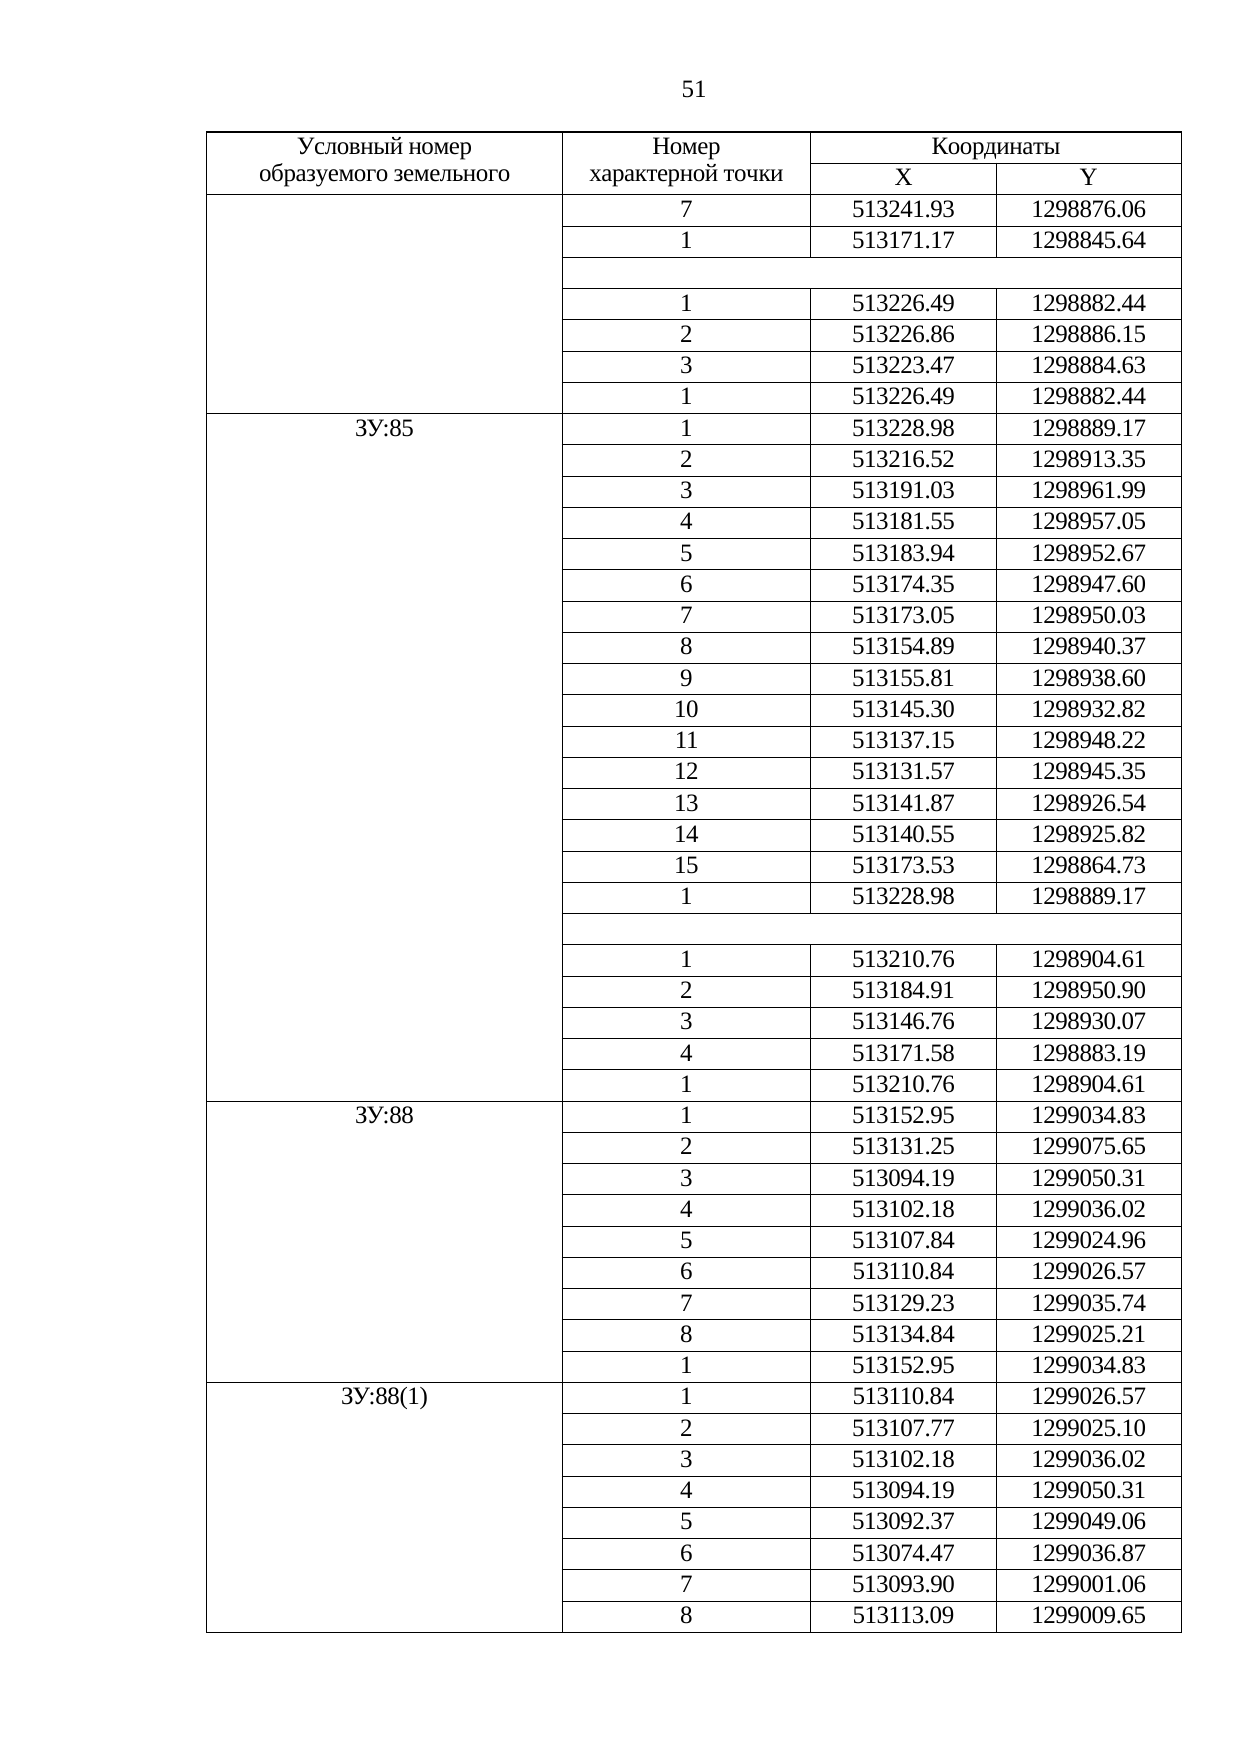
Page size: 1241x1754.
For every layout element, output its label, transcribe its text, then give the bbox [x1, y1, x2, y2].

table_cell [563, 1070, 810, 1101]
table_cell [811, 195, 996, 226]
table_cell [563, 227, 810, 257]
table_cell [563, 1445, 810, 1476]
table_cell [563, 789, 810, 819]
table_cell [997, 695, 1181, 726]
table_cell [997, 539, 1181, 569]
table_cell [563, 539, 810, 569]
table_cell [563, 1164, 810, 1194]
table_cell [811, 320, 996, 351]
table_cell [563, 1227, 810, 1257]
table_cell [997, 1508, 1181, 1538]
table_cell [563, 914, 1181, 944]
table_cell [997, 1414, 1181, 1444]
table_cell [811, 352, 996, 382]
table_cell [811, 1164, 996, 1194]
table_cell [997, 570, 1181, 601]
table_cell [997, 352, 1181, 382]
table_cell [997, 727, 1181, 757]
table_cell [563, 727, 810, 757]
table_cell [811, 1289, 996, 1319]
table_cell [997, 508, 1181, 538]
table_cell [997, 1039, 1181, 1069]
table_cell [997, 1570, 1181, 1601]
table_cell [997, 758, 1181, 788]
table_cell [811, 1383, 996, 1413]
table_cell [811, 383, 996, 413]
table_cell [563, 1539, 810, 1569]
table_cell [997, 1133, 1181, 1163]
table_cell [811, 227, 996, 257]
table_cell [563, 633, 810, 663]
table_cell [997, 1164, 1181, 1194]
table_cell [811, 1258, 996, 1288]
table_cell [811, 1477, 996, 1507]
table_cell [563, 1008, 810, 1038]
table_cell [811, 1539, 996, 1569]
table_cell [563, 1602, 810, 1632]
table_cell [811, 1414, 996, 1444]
table_cell X [811, 164, 996, 194]
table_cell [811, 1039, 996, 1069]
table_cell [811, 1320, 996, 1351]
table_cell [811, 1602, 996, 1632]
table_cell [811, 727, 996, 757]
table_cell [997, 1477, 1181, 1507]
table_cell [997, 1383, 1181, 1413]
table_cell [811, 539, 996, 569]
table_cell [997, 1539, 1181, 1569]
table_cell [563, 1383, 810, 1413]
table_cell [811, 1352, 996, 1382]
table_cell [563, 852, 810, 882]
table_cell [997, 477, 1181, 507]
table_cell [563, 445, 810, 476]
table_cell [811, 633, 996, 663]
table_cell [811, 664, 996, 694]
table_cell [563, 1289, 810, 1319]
table_header Номер характерной точки [563, 133, 810, 194]
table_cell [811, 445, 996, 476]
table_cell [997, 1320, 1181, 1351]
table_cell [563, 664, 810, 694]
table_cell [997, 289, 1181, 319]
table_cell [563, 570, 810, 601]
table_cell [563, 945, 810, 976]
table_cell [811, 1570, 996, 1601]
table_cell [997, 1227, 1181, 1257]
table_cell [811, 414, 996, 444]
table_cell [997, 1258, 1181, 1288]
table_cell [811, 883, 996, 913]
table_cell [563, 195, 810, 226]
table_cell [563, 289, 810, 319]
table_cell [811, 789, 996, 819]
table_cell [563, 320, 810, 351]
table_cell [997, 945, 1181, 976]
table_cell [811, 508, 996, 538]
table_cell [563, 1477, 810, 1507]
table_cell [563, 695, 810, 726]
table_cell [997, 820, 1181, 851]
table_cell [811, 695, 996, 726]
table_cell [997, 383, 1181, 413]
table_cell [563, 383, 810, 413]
table_header Координаты [811, 133, 1181, 163]
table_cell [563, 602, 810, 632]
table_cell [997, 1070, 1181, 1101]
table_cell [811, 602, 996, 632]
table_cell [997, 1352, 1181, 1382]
table_cell Y [997, 164, 1181, 194]
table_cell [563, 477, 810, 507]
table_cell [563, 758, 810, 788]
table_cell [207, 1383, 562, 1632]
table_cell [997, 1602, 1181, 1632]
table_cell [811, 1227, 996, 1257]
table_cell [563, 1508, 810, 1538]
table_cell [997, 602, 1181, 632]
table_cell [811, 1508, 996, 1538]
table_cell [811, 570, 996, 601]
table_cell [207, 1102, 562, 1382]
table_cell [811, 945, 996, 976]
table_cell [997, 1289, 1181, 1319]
table_header Условный номер образуемого земельного участка, части земельного участка [207, 133, 562, 194]
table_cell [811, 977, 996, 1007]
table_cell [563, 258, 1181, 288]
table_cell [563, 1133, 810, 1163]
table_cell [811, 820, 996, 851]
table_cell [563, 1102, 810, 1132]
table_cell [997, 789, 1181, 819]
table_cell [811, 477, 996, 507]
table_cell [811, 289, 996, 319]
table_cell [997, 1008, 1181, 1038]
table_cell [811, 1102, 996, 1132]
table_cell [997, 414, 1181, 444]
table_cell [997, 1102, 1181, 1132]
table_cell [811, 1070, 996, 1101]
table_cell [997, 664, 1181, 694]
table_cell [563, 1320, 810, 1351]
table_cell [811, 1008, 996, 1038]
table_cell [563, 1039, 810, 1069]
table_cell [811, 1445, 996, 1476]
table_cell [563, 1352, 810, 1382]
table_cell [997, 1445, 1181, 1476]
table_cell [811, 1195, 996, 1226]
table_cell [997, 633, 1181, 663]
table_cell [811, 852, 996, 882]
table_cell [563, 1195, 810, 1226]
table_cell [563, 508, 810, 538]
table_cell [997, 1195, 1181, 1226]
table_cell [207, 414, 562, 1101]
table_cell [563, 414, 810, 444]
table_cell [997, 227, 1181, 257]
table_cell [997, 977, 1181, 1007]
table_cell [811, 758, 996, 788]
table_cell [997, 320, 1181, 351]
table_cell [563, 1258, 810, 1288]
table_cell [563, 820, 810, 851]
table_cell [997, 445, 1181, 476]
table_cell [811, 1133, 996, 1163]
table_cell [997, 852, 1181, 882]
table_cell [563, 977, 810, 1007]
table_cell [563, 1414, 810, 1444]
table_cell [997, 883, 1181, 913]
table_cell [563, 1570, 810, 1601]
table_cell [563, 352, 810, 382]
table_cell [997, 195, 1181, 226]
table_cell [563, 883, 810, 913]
